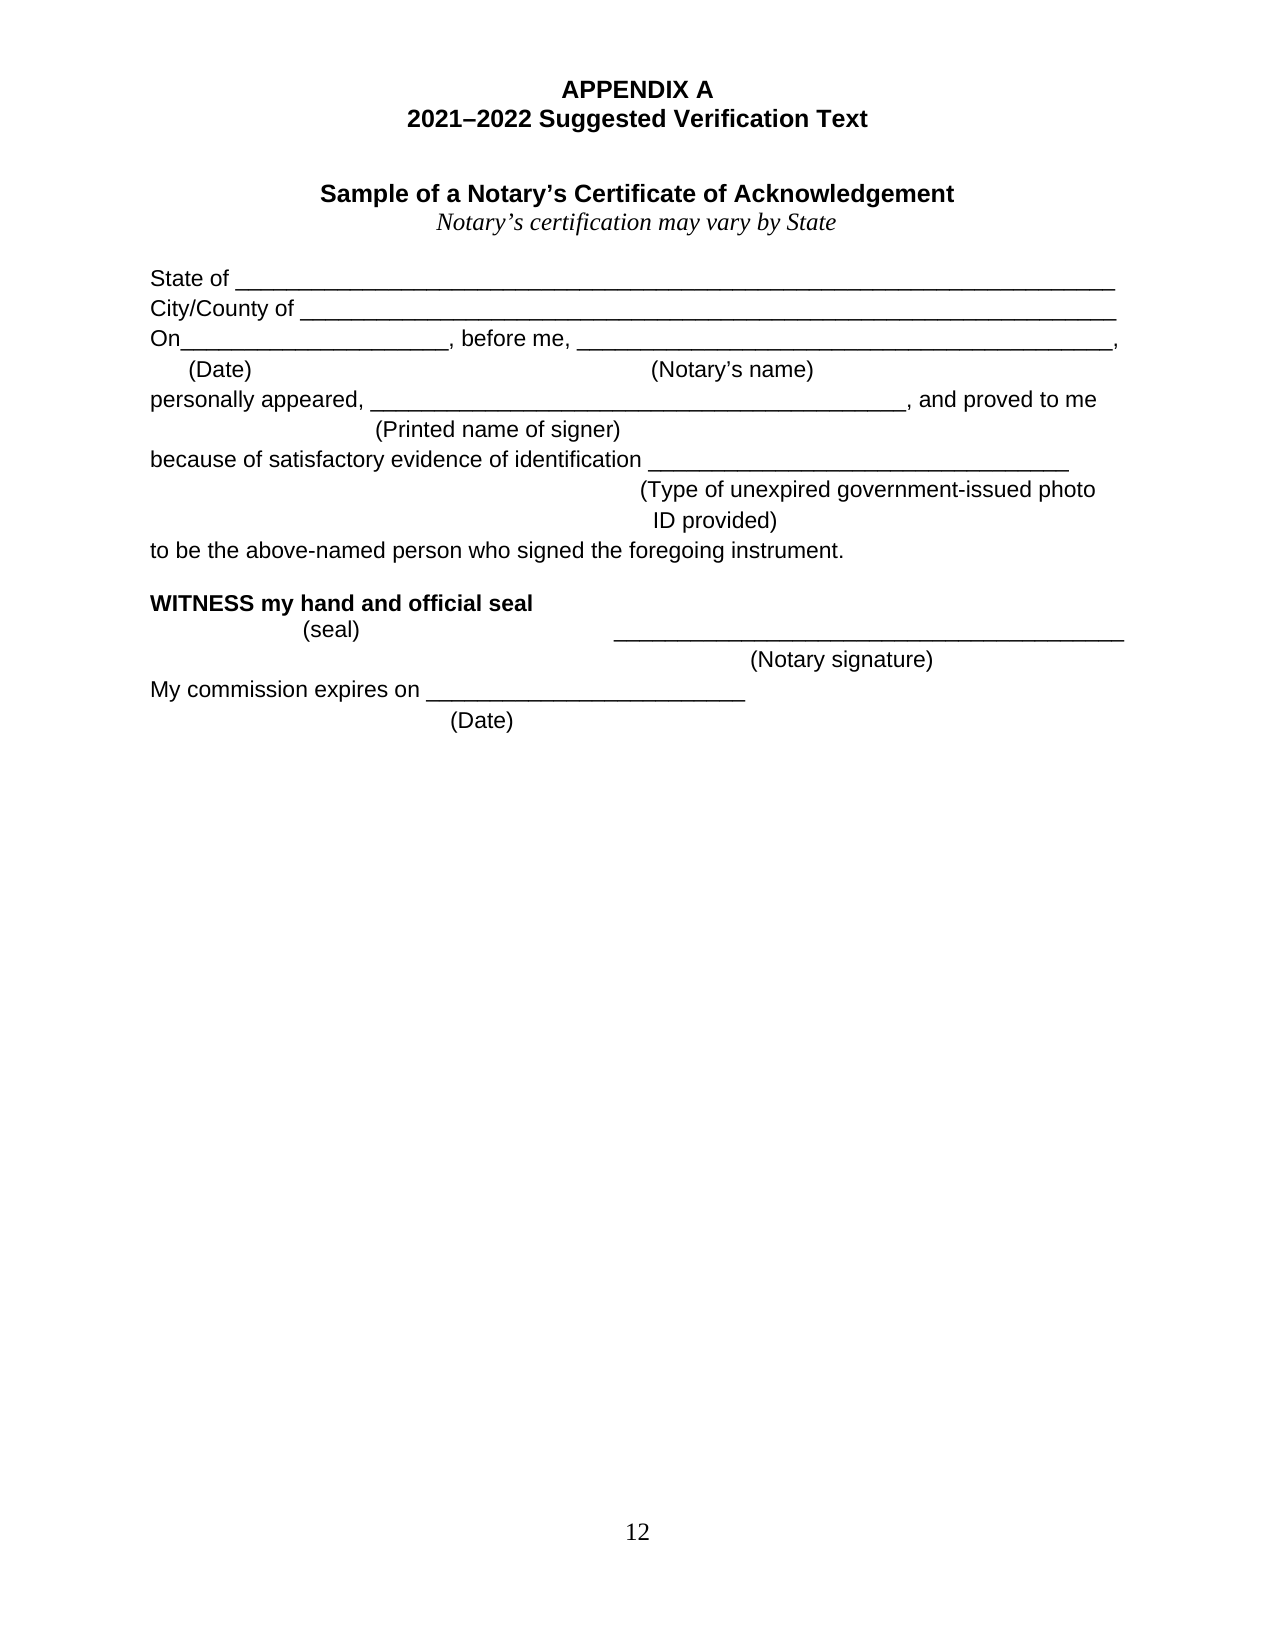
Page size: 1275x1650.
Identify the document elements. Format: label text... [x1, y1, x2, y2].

text (seal) ________________________________________ [150, 616, 1125, 642]
text (Date) [375, 707, 1125, 733]
text My commission expires on _________________________ [150, 676, 1125, 703]
text Notary’s certification may vary by State [150, 207, 1125, 236]
text personally appeared, __________________________________________, and proved to me [150, 386, 1125, 412]
text (Type of unexpired government-issued photo [150, 476, 1125, 503]
text State of _____________________________________________________________________ [150, 265, 1125, 291]
text (Date) (Notary’s name) [150, 356, 1125, 382]
text to be the above-named person who signed the foregoing instrument. [150, 537, 1125, 563]
text (Notary signature) [675, 646, 1125, 672]
text City/County of ________________________________________________________________ [150, 295, 1125, 322]
text Sample of a Notary’s Certificate of Acknowledgement [150, 179, 1125, 207]
text On_____________________, before me, __________________________________________, [150, 325, 1125, 352]
text ID provided) [150, 507, 1125, 533]
text because of satisfactory evidence of identification _________________________________ [150, 446, 1125, 473]
text (Printed name of signer) [300, 416, 1125, 442]
text WITNESS my hand and official seal [150, 589, 1125, 616]
